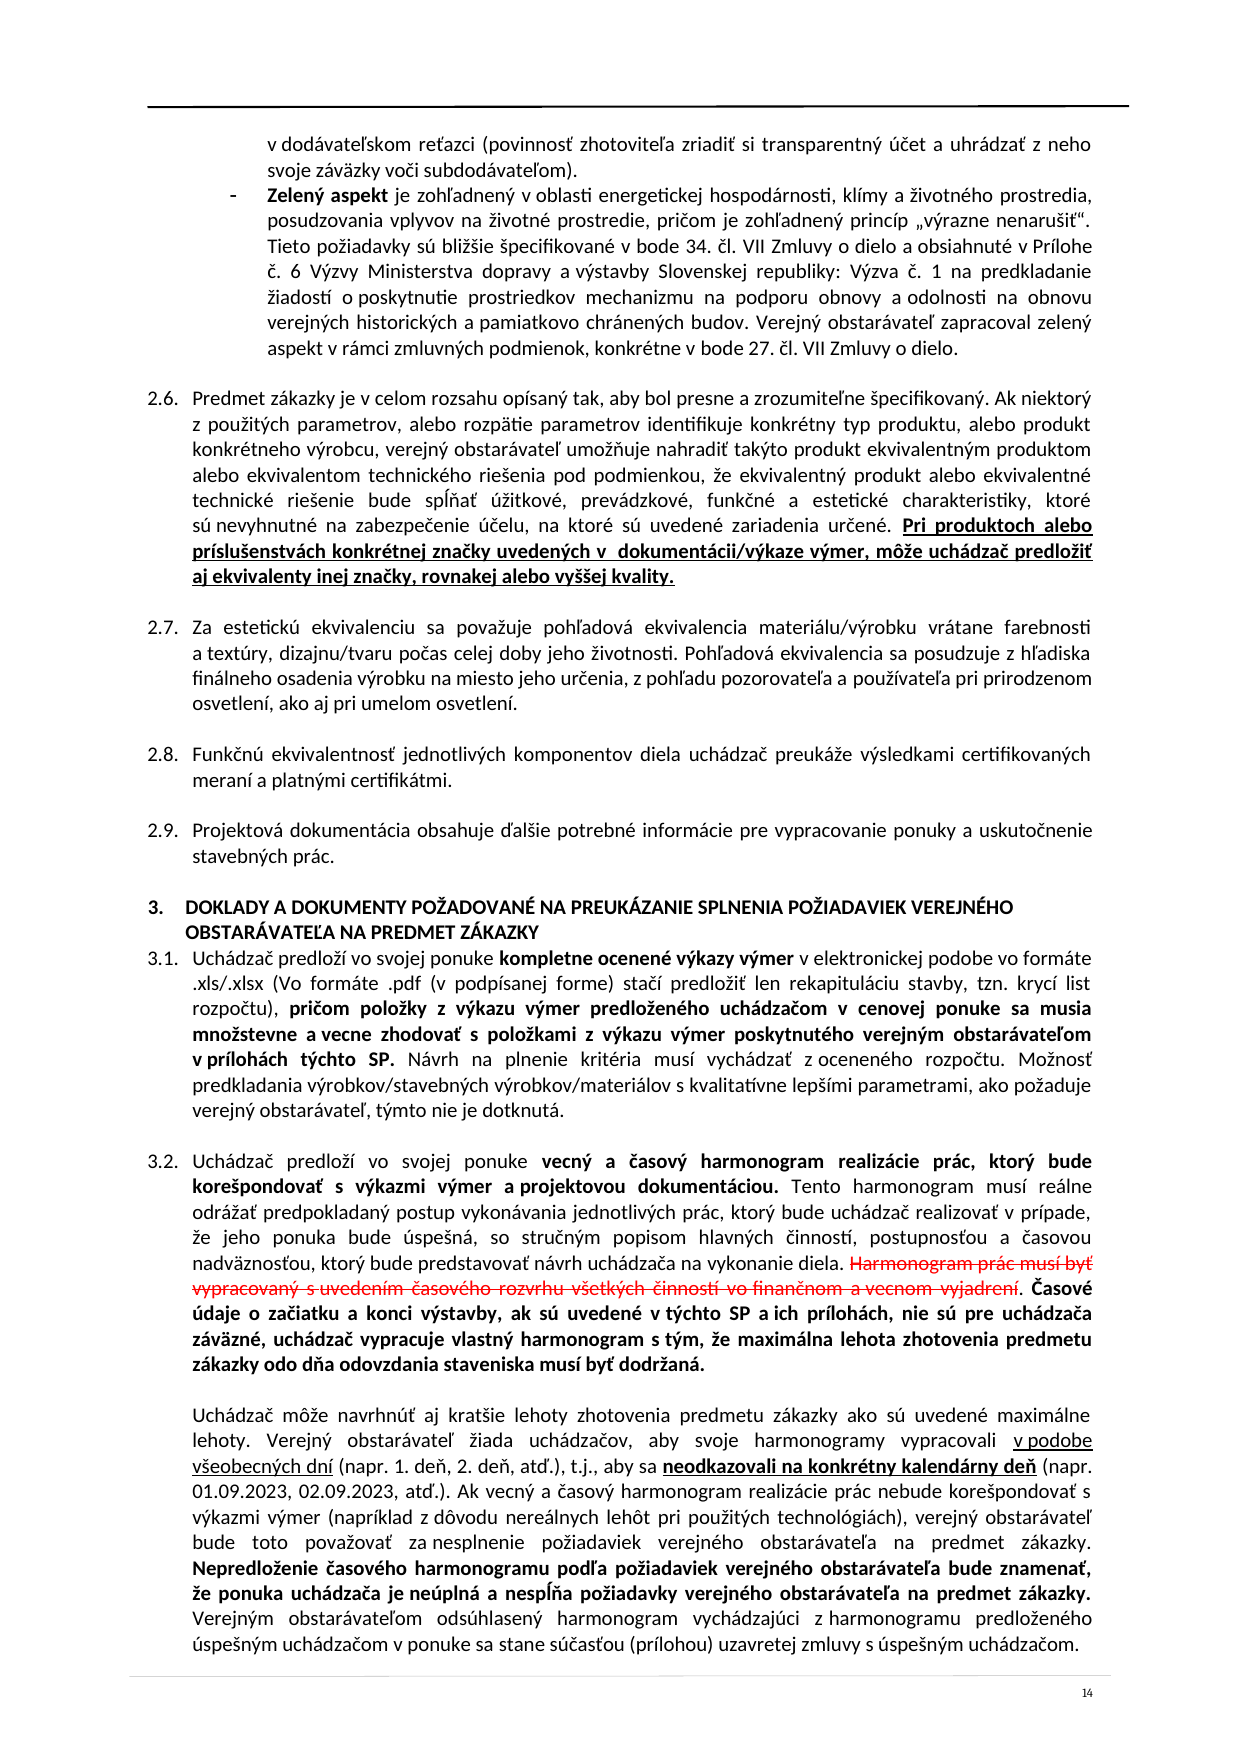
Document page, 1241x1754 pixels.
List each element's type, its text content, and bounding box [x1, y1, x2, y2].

list Uchádzač predloží vo svojej ponuke kompletne ocenené výkazy výmer v elektronickej podobe vo formáte .xls/.xlsx (Vo formáte .pdf (v podpísanej forme) stačí predložiť len rekapituláciu stavby, tzn. krycí list rozpočtu), pričom položky z výkazu výmer predloženého uchádzačom v cenovej ponuke sa musia množstevne a vecne zhodovať s položkami z výkazu výmer poskytnutého verejným obstarávateľom v prílohách týchto SP. Návrh na plnenie kritéria musí vychádzať z oceneného rozpočtu. Možnosť predkladania výrobkov/stavebných výrobkov/materiálov s kvalitatívne lepšími parametrami, ako požaduje verejný obstarávateľ, týmto nie je dotknutá. [147, 945, 1092, 1123]
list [229, 131, 1092, 182]
list Zelený aspekt je zohľadnený v oblasti energetickej hospodárnosti, klímy a životného prostredia, posudzovania vplyvov na životné prostredie, pričom je zohľadnený princíp „výrazne nenarušiť“. Tieto požiadavky sú bližšie špecifikované v bode 34. čl. VII Zmluvy o dielo a obsiahnuté v Prílohe č. 6 Výzvy Ministerstva dopravy a výstavby Slovenskej republiky: Výzva č. 1 na predkladanie žiadostí o poskytnutie prostriedkov mechanizmu na podporu obnovy a odolnosti na obnovu verejných historických a pamiatkovo chránených budov. Verejný obstarávateľ zapracoval zelený aspekt v rámci zmluvných podmienok, konkrétne v bode 27. čl. VII Zmluvy o dielo. [229, 182, 1092, 360]
list Uchádzač predloží vo svojej ponuke vecný a časový harmonogram realizácie prác, ktorý bude korešpondovať s výkazmi výmer a projektovou dokumentáciou. Tento harmonogram musí reálne odrážať predpokladaný postup vykonávania jednotlivých prác, ktorý bude uchádzač realizovať v prípade, že jeho ponuka bude úspešná, so stručným popisom hlavných činností, postupnosťou a časovou nadväznosťou, ktorý bude predstavovať návrh uchádzača na vykonanie diela. Harmonogram prác musí byť vypracovaný s uvedením časového rozvrhu všetkých činností vo finančnom a vecnom vyjadrení. Časové údaje o začiatku a konci výstavby, ak sú uvedené v týchto SP a ich prílohách, nie sú pre uchádzača záväzné, uchádzač vypracuje vlastný harmonogram s tým, že maximálna lehota zhotovenia predmetu zákazky odo dňa odovzdania staveniska musí byť dodržaná. [147, 1148, 1092, 1377]
list Funkčnú ekvivalentnosť jednotlivých komponentov diela uchádzač preukáže výsledkami certifikovaných meraní a platnými certifikátmi. [147, 741, 1092, 792]
list Predmet zákazky je v celom rozsahu opísaný tak, aby bol presne a zrozumiteľne špecifikovaný. Ak niektorý z použitých parametrov, alebo rozpätie parametrov identifikuje konkrétny typ produktu, alebo produkt konkrétneho výrobcu, verejný obstarávateľ umožňuje nahradiť takýto produkt ekvivalentným produktom alebo ekvivalentom technického riešenia pod podmienkou, že ekvivalentný produkt alebo ekvivalentné technické riešenie bude spĺňať úžitkové, prevádzkové, funkčné a estetické charakteristiky, ktoré sú nevyhnutné na zabezpečenie účelu, na ktoré sú uvedené zariadenia určené. Pri produktoch alebo príslušenstvách konkrétnej značky uvedených v dokumentácii/výkaze výmer, môže uchádzač predložiť aj ekvivalenty inej značky, rovnakej alebo vyššej kvality. [147, 386, 1092, 589]
text Uchádzač môže navrhnúť aj kratšie lehoty zhotovenia predmetu zákazky ako sú uvedené maximálne lehoty. Verejný obstarávateľ žiada uchádzačov, aby svoje harmonogramy vypracovali v podobe všeobecných dní (napr. 1. deň, 2. deň, atď.), t.j., aby sa neodkazovali na konkrétny kalendárny deň (napr. 01.09.2023, 02.09.2023, atď.). Ak vecný a časový harmonogram realizácie prác nebude korešpondovať s výkazmi výmer (napríklad z dôvodu nereálnych lehôt pri použitých technológiách), verejný obstarávateľ bude toto považovať za nesplnenie požiadaviek verejného obstarávateľa na predmet zákazky. Nepredloženie časového harmonogramu podľa požiadaviek verejného obstarávateľa bude znamenať, že ponuka uchádzača je neúplná a nespĺňa požiadavky verejného obstarávateľa na predmet zákazky. Verejným obstarávateľom odsúhlasený harmonogram vychádzajúci z harmonogramu predloženého úspešným uchádzačom v ponuke sa stane súčasťou (prílohou) uzavretej zmluvy s úspešným uchádzačom. [192, 1402, 1092, 1656]
list Za estetickú ekvivalenciu sa považuje pohľadová ekvivalencia materiálu/výrobku vrátane farebnosti a textúry, dizajnu/tvaru počas celej doby jeho životnosti. Pohľadová ekvivalencia sa posudzuje z hľadiska finálneho osadenia výrobku na miesto jeho určenia, z pohľadu pozorovateľa a používateľa pri prirodzenom osvetlení, ako aj pri umelom osvetlení. [147, 614, 1092, 716]
list Projektová dokumentácia obsahuje ďalšie potrebné informácie pre vypracovanie ponuky a uskutočnenie stavebných prác. [147, 818, 1092, 868]
list DOKLADY A DOKUMENTY POŽADOVANÉ NA PREUKÁZANIE SPLNENIA POŽIADAVIEK VEREJNÉHO OBSTARÁVATEĽA NA PREDMET ZÁKAZKY [148, 894, 1092, 945]
